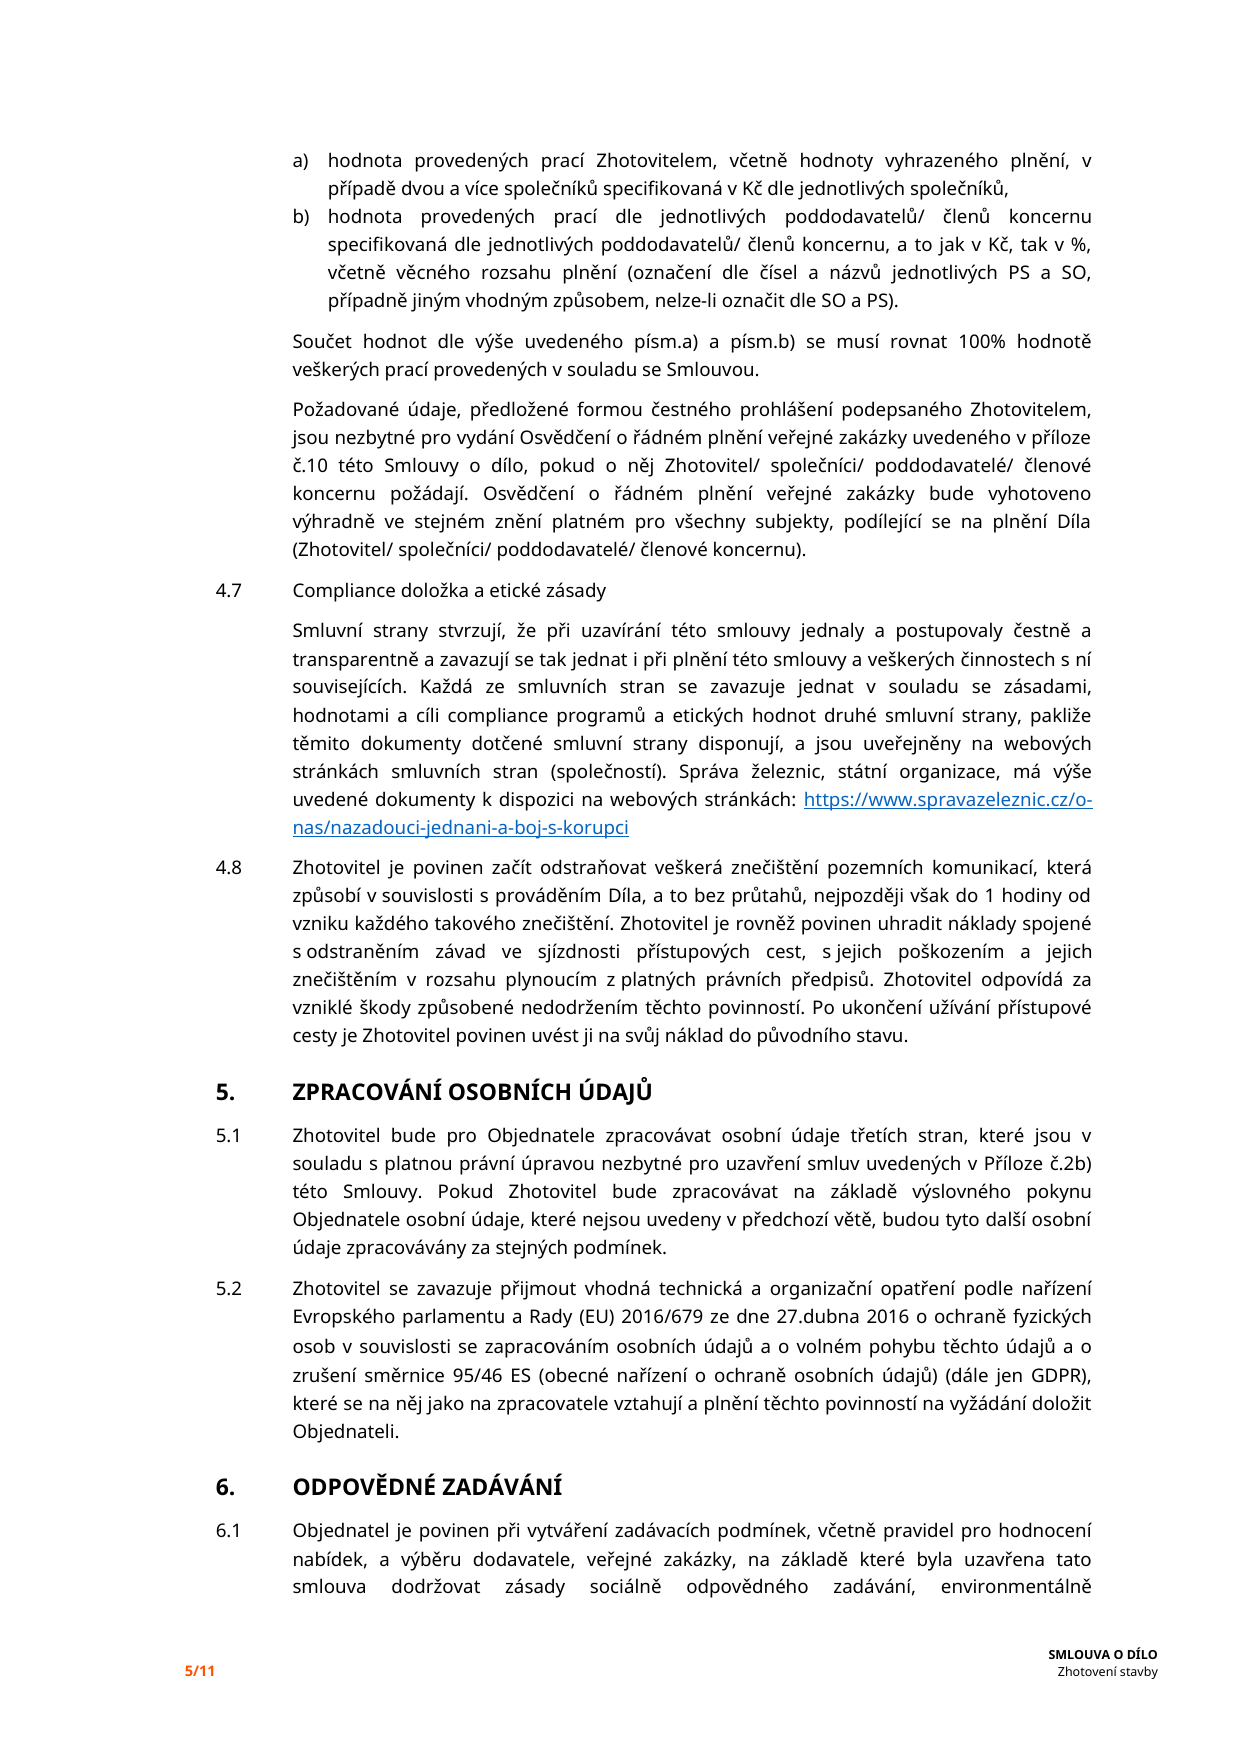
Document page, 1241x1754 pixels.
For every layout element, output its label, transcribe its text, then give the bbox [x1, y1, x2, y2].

text Zhotovitel je povinen začít odstraňovat veškerá znečištění pozemních komunikací, která způsobí v souvislosti s prováděním Díla, a to bez průtahů, nejpozději však do 1 hodiny od vzniku každého takového znečištění. Zhotovitel je rovněž povinen uhradit náklady spojené s odstraněním závad ve sjízdnosti přístupových cest, s jejich poškozením a jejich znečištěním v rozsahu plynoucím z platných právních předpisů. Zhotovitel odpovídá za vzniklé škody způsobené nedodržením těchto povinností. Po ukončení užívání přístupové cesty je Zhotovitel povinen uvést ji na svůj náklad do původního stavu. [216, 854, 1093, 1048]
text Požadované údaje, předložené formou čestného prohlášení podepsaného Zhotovitelem, jsou nezbytné pro vydání Osvědčení o řádném plnění veřejné zakázky uvedeného v příloze č.10 této Smlouvy o dílo, pokud o něj Zhotovitel/ společníci/ poddodavatelé/ členové koncernu požádají. Osvědčení o řádném plnění veřejné zakázky bude vyhotoveno výhradně ve stejném znění platném pro všechny subjekty, podílející se na plnění Díla (Zhotovitel/ společníci/ poddodavatelé/ členové koncernu). [292, 397, 1093, 562]
text Součet hodnot dle výše uvedeného písm.a) a písm.b) se musí rovnat 100% hodnotě veškerých prací provedených v souladu se Smlouvou. [292, 328, 1093, 382]
text Smluvní strany stvrzují, že při uzavírání této smlouvy jednaly a postupovaly čestně a transparentně a zavazují se tak jednat i při plnění této smlouvy a veškerých činnostech s ní souvisejících. Každá ze smluvních stran se zavazuje jednat v souladu se zásadami, hodnotami a cíli compliance programů a etických hodnot druhé smluvní strany, pakliže těmito dokumenty dotčené smluvní strany disponují, a jsou uveřejněny na webových stránkách smluvních stran (společností). Správa železnic, státní organizace, má výše uvedené dokumenty k dispozici na webových stránkách: https://www.spravazeleznic.cz/o-nas/nazadouci-jednani-a-boj-s-korupci [292, 618, 1093, 839]
text Zhotovitel se zavazuje přijmout vhodná technická a organizační opatření podle nařízení Evropského parlamentu a Rady (EU) 2016/679 ze dne 27.dubna 2016 o ochraně fyzických osob v souvislosti se zapracováním osobních údajů a o volném pohybu těchto údajů a o zrušení směrnice 95/46 ES (obecné nařízení o ochraně osobních údajů) (dále jen GDPR), které se na něj jako na zpracovatele vztahují a plnění těchto povinností na vyžádání doložit Objednateli. [216, 1275, 1093, 1443]
text Compliance doložka a etické zásady [216, 577, 1093, 603]
list hodnota provedených prací Zhotovitelem, včetně hodnoty vyhrazeného plnění, v případě dvou a více společníků specifikovaná v Kč dle jednotlivých společníků, [292, 147, 1093, 201]
text Zhotovitel bude pro Objednatele zpracovávat osobní údaje třetích stran, které jsou v souladu s platnou právní úpravou nezbytné pro uzavření smluv uvedených v Příloze č.2b) této Smlouvy. Pokud Zhotovitel bude zpracovávat na základě výslovného pokynu Objednatele osobní údaje, které nejsou uvedeny v předchozí větě, budou tyto další osobní údaje zpracovávány za stejných podmínek. [216, 1122, 1093, 1260]
text ZPRACOVÁNÍ OSOBNÍCH ÚDAJŮ [216, 1076, 1093, 1107]
text hodnota provedených prací dle jednotlivých poddodavatelů/ členů koncernu specifikovaná dle jednotlivých poddodavatelů/ členů koncernu, a to jak v Kč, tak v %, včetně věcného rozsahu plnění (označení dle čísel a názvů jednotlivých PS a SO, případně jiným vhodným způsobem, nelze-li označit dle SO a PS). [292, 203, 1093, 313]
text ODPOVĚDNÉ ZADÁVÁNÍ [216, 1471, 1093, 1502]
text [216, 1518, 1093, 1599]
